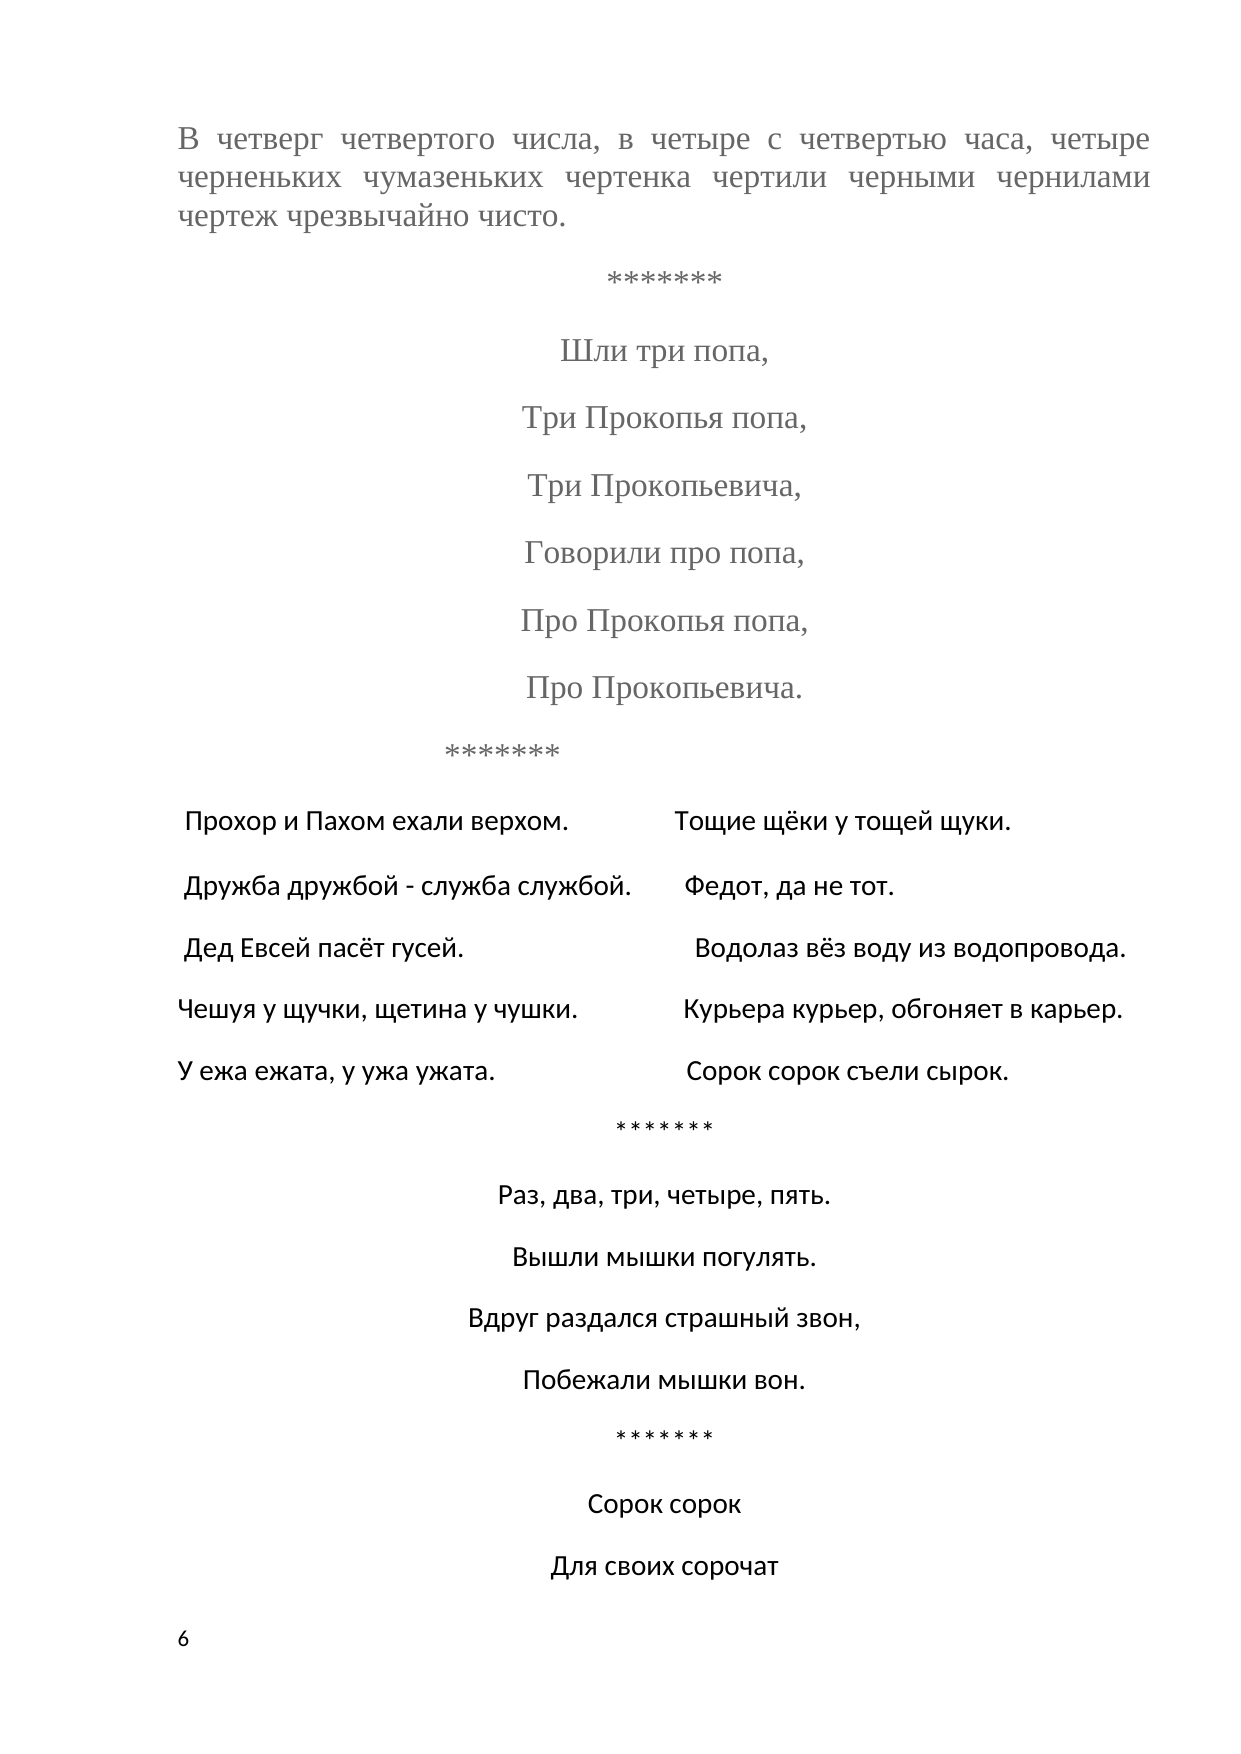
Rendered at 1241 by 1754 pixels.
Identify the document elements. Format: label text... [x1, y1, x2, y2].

text Побежали мышки вон. [177, 1361, 1152, 1397]
text ******* [177, 735, 1152, 773]
text Говорили про попа, [177, 532, 1152, 571]
text В четверг четвертого числа, в четыре с четвертью часа, четыре черненьких чумазеньких чертенка чертили черными чернилами чертеж чрезвычайно чисто. [177, 118, 1152, 233]
text Сорок сорок [177, 1485, 1152, 1520]
text Про Прокопьевича. [177, 667, 1152, 706]
text Прохор и Пахом ехали верхом. Тощие щёки у тощей щуки. [177, 802, 1152, 838]
text ******* [177, 1423, 1152, 1459]
text Вдруг раздался страшный звон, [177, 1299, 1152, 1335]
text Три Прокопьевича, [177, 465, 1152, 503]
text ******* [177, 262, 1152, 301]
text Дед Евсей пасёт гусей. Водолаз вёз воду из водопровода. [177, 929, 1152, 964]
text Для своих сорочат [177, 1547, 1152, 1582]
text Вышли мышки погулять. [177, 1238, 1152, 1273]
text ******* [177, 1114, 1152, 1150]
text У ежа ежата, у ужа ужата. Сорок сорок съели сырок. [177, 1052, 1152, 1088]
text Раз, два, три, четыре, пять. [177, 1176, 1152, 1212]
text Три Прокопья попа, [177, 397, 1152, 436]
text Дружба дружбой - служба службой. Федот, да не тот. [177, 867, 1152, 903]
text Про Прокопья попа, [177, 600, 1152, 638]
text Чешуя у щучки, щетина у чушки. Курьера курьер, обгоняет в карьер. [177, 991, 1152, 1026]
text Шли три попа, [177, 330, 1152, 368]
